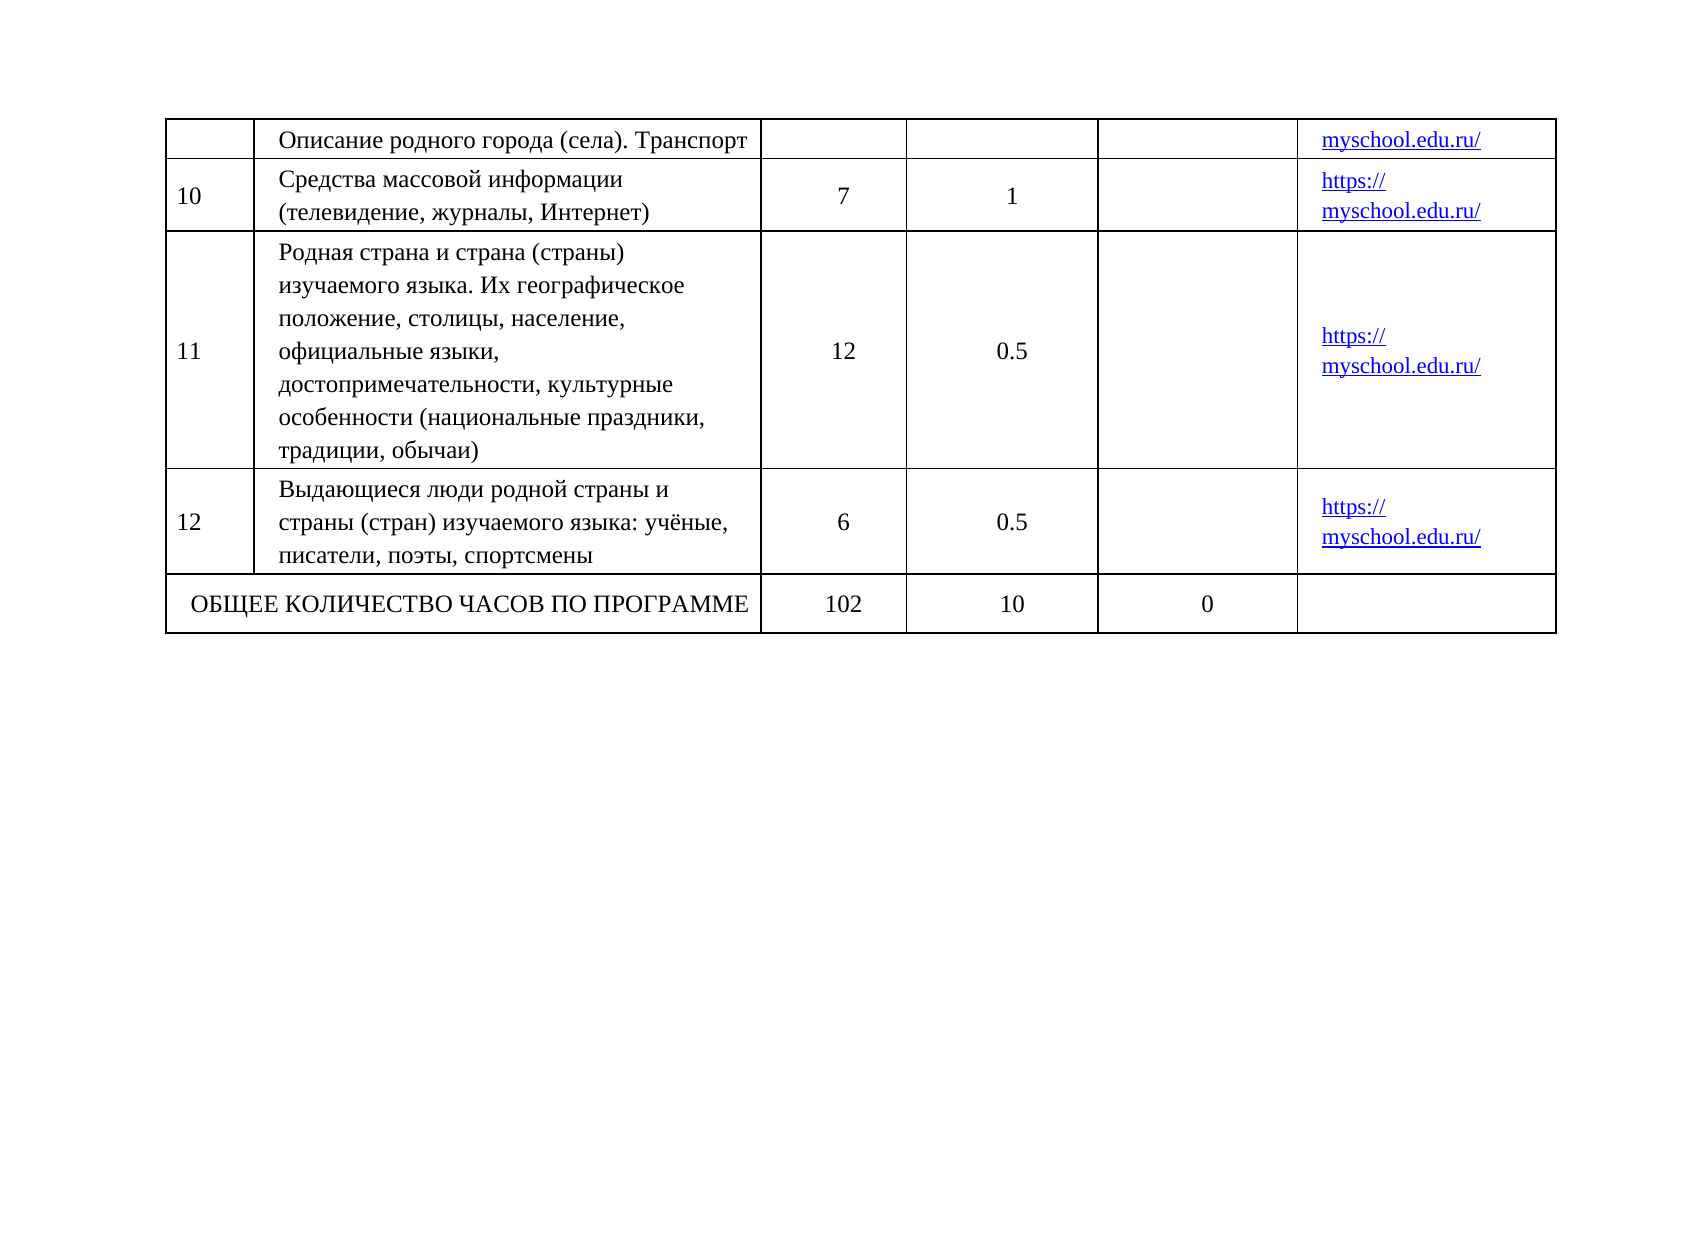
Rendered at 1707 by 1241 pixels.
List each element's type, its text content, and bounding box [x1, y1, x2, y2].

table_cell 11 [167, 232, 253, 467]
table_cell [1099, 120, 1297, 157]
table_cell 102 [762, 575, 906, 632]
table_cell Средства массовой информации (телевидение, журналы, Интернет) [255, 159, 760, 230]
table_cell 6 [762, 469, 906, 573]
table_cell 9 [167, 120, 253, 157]
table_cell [1298, 120, 1555, 157]
table_cell 0.5 [907, 232, 1097, 467]
table_cell 0.5 [907, 469, 1097, 573]
table_cell 12 [167, 469, 253, 573]
table_cell 12 [762, 232, 906, 467]
table_cell 7 [762, 159, 906, 230]
table_cell https://myschool.edu.ru/ [1298, 469, 1555, 573]
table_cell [255, 120, 760, 157]
table_cell 10 [167, 159, 253, 230]
table_cell [1298, 575, 1555, 632]
table_cell https://myschool.edu.ru/ [1298, 232, 1555, 467]
table_cell Выдающиеся люди родной страны и страны (стран) изучаемого языка: учёные, писатели, поэты, спортсмены [255, 469, 760, 573]
table_cell https://myschool.edu.ru/ [1298, 159, 1555, 230]
table_cell [1099, 232, 1297, 467]
table_cell 1 [907, 159, 1097, 230]
table_cell 0 [1099, 575, 1297, 632]
table_cell 10 [907, 575, 1097, 632]
table_cell 1 [907, 120, 1097, 157]
table_cell [1099, 469, 1297, 573]
table_cell [1099, 159, 1297, 230]
table_cell 6 [762, 120, 906, 157]
table_cell ОБЩЕЕ КОЛИЧЕСТВО ЧАСОВ ПО ПРОГРАММЕ [167, 575, 760, 632]
table_cell Родная страна и страна (страны) изучаемого языка. Их географическое положение, столицы, население, официальные языки, достопримечательности, культурные особенности (национальные праздники, традиции, обычаи) [255, 232, 760, 467]
